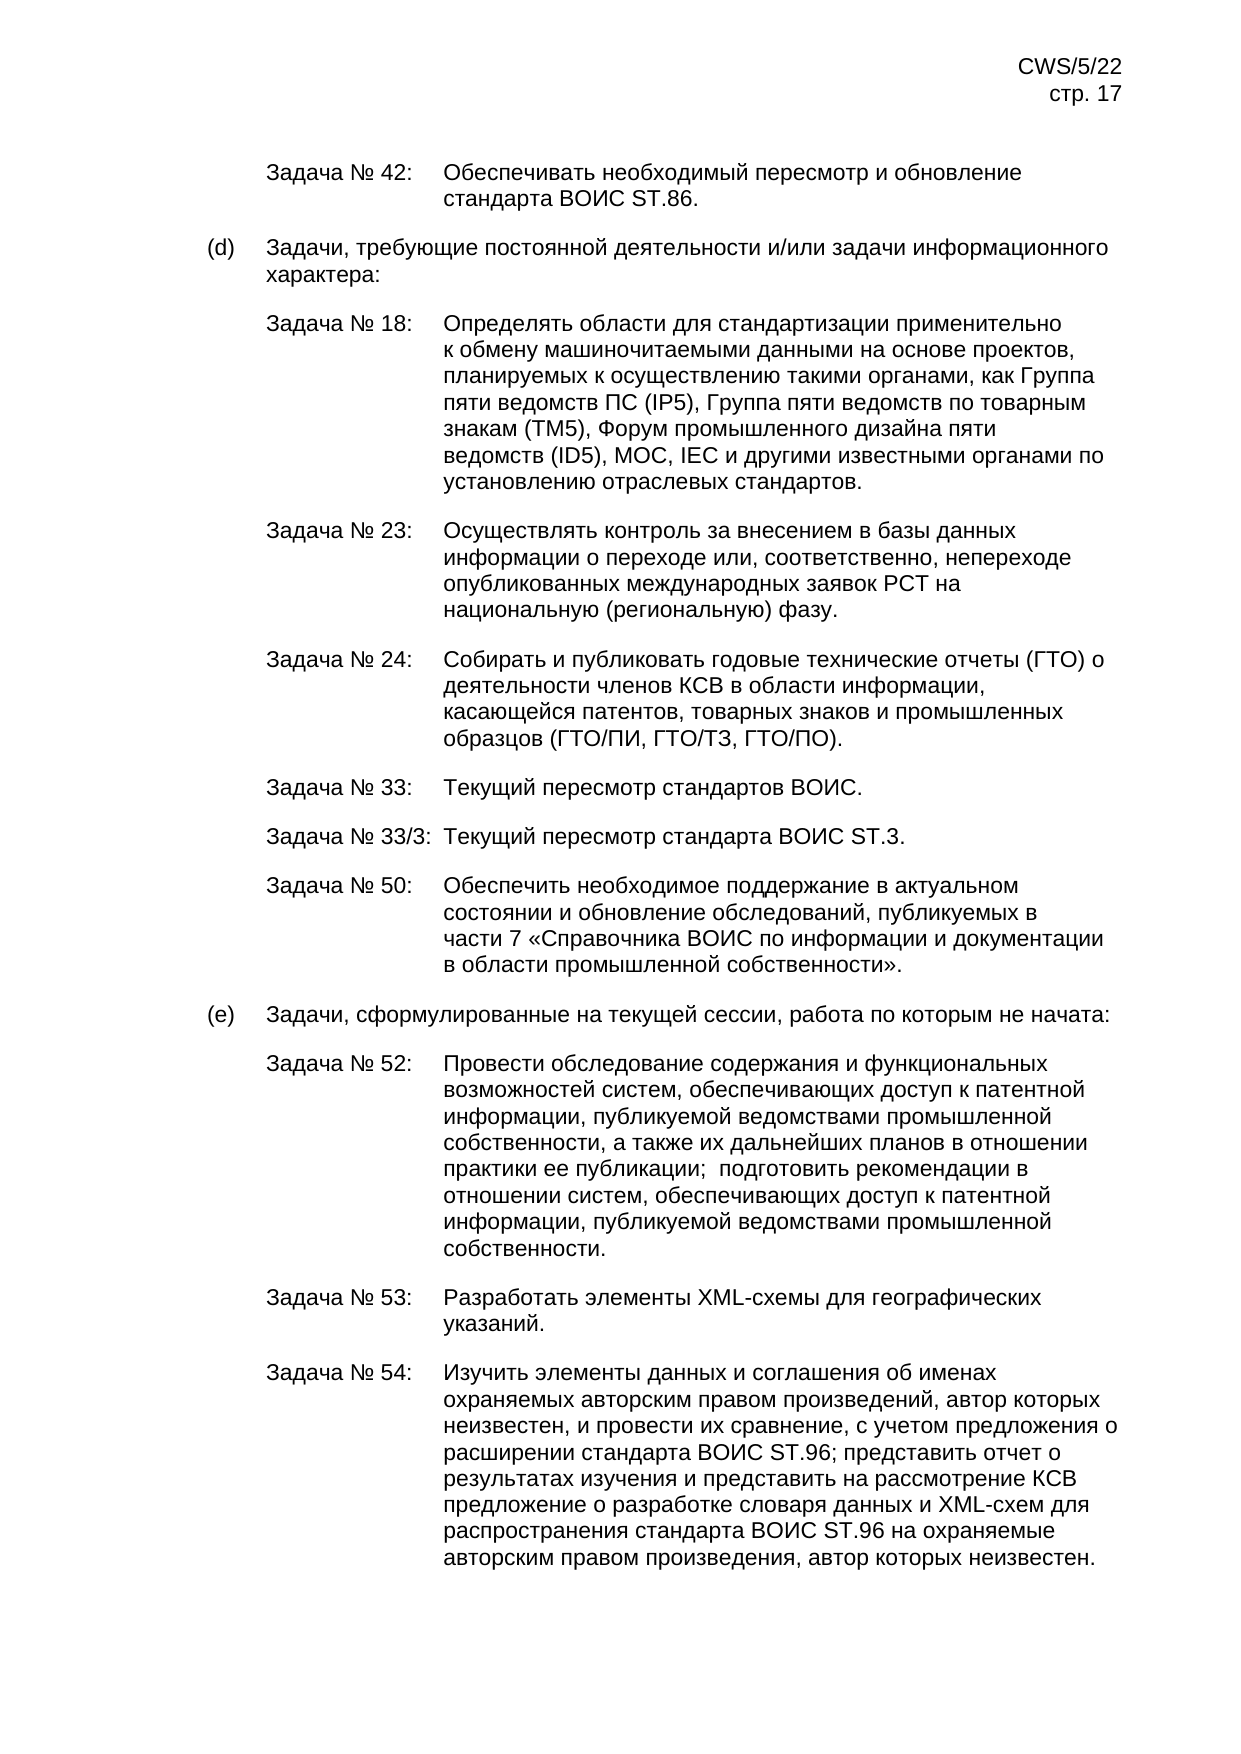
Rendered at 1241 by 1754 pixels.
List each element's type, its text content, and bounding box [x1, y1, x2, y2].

list Задачи, требующие постоянной деятельности и/или задачи информационного характера: [207, 234, 1122, 287]
text Задача № 18: Определять области для стандартизации применительно к обмену машиночитаемыми данными на основе проектов, планируемых к осуществлению такими органами, как Группа пяти ведомств ПС (IP5), Группа пяти ведомств по товарным знакам (TM5), Форум промышленного дизайна пяти ведомств (ID5), МОС, IEC и другими известными органами по установлению отраслевых стандартов. [266, 310, 1122, 494]
text Задача № 42: Обеспечивать необходимый пересмотр и обновление стандарта ВОИС ST.86. [266, 158, 1122, 211]
text Задача № 23: Осуществлять контроль за внесением в базы данных информации о переходе или, соответственно, непереходе опубликованных международных заявок PCT на национальную (региональную) фазу. [266, 517, 1122, 623]
text Задача № 50: Обеспечить необходимое поддержание в актуальном состоянии и обновление обследований, публикуемых в части 7 «Справочника ВОИС по информации и документации в области промышленной собственности». [266, 872, 1122, 978]
text Задача № 33: Текущий пересмотр стандартов ВОИС. [266, 774, 1122, 800]
text Задача № 24: Собирать и публиковать годовые технические отчеты (ГТО) о деятельности членов КСВ в области информации, касающейся патентов, товарных знаков и промышленных образцов (ГТО/ПИ, ГТО/ТЗ, ГТО/ПО). [266, 646, 1122, 751]
text Задача № 54: Изучить элементы данных и соглашения об именах охраняемых авторским правом произведений, автор которых неизвестен, и провести их сравнение, с учетом предложения о расширении стандарта ВОИС ST.96; представить отчет о результатах изучения и представить на рассмотрение КСВ предложение о разработке словаря данных и XML-схем для распространения стандарта ВОИС ST.96 на охраняемые авторским правом произведения, автор которых неизвестен. [266, 1359, 1122, 1570]
list Задачи, сформулированные на текущей сессии, работа по которым не начата: [207, 1001, 1122, 1027]
text Задача № 52: Провести обследование содержания и функциональных возможностей систем, обеспечивающих доступ к патентной информации, публикуемой ведомствами промышленной собственности, а также их дальнейших планов в отношении практики ее публикации; подготовить рекомендации в отношении систем, обеспечивающих доступ к патентной информации, публикуемой ведомствами промышленной собственности. [266, 1050, 1122, 1261]
text Задача № 53: Разработать элементы XML-схемы для географических указаний. [266, 1284, 1122, 1336]
text Задача № 33/3: Текущий пересмотр стандарта ВОИС ST.3. [266, 823, 1122, 849]
